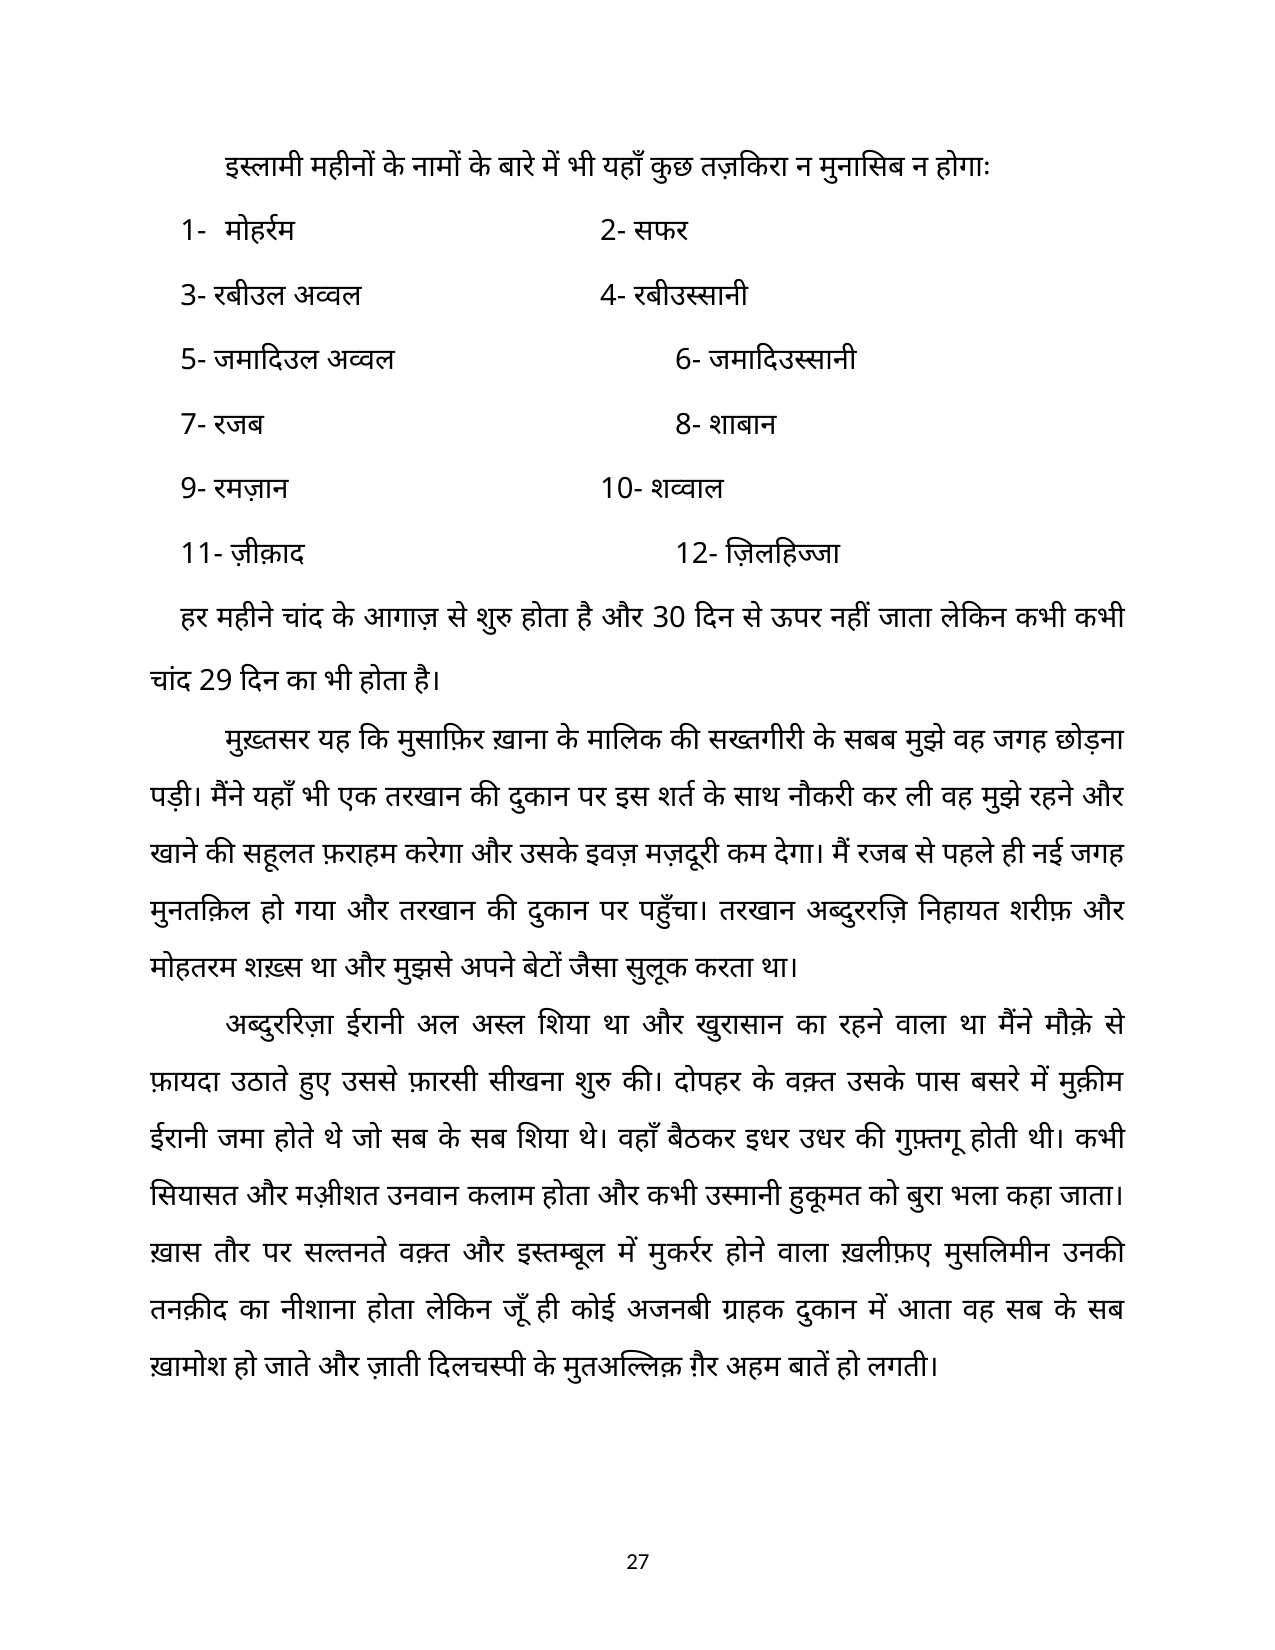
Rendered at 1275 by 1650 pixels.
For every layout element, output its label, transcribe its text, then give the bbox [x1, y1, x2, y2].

text 9- रमज़ान 10- शव्वाल [150, 467, 1125, 510]
text 1- मोहर्रम 2- सफर [150, 209, 1125, 252]
text हर महीने चांद के आगाज़ से शुरु होता है और 30 दिन से ऊपर नहीं जाता लेकिन कभी कभी चांद 29 दिन का भी होता है। [150, 596, 1125, 702]
text 7- रजब 8- शाबान [150, 403, 1125, 446]
text अब्दुररिज़ा ईरानी अल अस्ल शिया था और खुरासान का रहने वाला था मैंने मौक़े से फ़ायदा उठाते हुए उससे फ़ारसी सीखना शुरु की। दोपहर के वक़्त उसके पास बसरे में मुक़ीम ईरानी जमा होते थे जो सब के सब शिया थे। वहाँ बैठकर इधर उधर की गुफ़्तगू होती थी। कभी सियासत और मअ़ीशत उनवान कलाम होता और कभी उस्मानी हुकूमत को बुरा भला कहा जाता। ख़ास तौर पर सल्तनते वक़्त और इस्तम्बूल में मुकर्रर होने वाला ख़लीफ़ए मुसलिमीन उनकी तनक़ीद का नीशाना होता लेकिन जूँ ही कोई अजनबी ग्राहक दुकान में आता वह सब के सब ख़ामोश हो जाते और ज़ाती दिलचस्पी के मुतअल्लिक़ ग़ैर अहम बातें हो लगती। [150, 1008, 1125, 1388]
text 11- ज़ीक़ाद 12- ज़िलहिज्जा [150, 532, 1125, 575]
text 5- जमादिउल अव्वल 6- जमादिउस्सानी [150, 338, 1125, 381]
text मुख़्तसर यह कि मुसाफ़िर ख़ाना के मालिक की सख्तगीरी के सबब मुझे वह जगह छोड़ना पड़ी। मैंने यहाँ भी एक तरखान की दुकान पर इस शर्त के साथ नौकरी कर ली वह मुझे रहने और खाने की सहूलत फ़राहम करेगा और उसके इवज़ मज़दूरी कम देगा। मैं रजब से पहले ही नई जगह मुनतक़िल हो गया और तरखान की दुकान पर पहुँचा। तरखान अब्दुररज़ि निहायत शरीफ़ और मोहतरम शख़्स था और मुझसे अपने बेटों जैसा सुलूक करता था। [150, 724, 1125, 989]
text 3- रबीउल अव्वल 4- रबीउस्सानी [150, 274, 1125, 317]
text इस्लामी महीनों के नामों के बारे में भी यहाँ कुछ तज़किरा न मुनासिब न होगाः [150, 150, 1125, 188]
